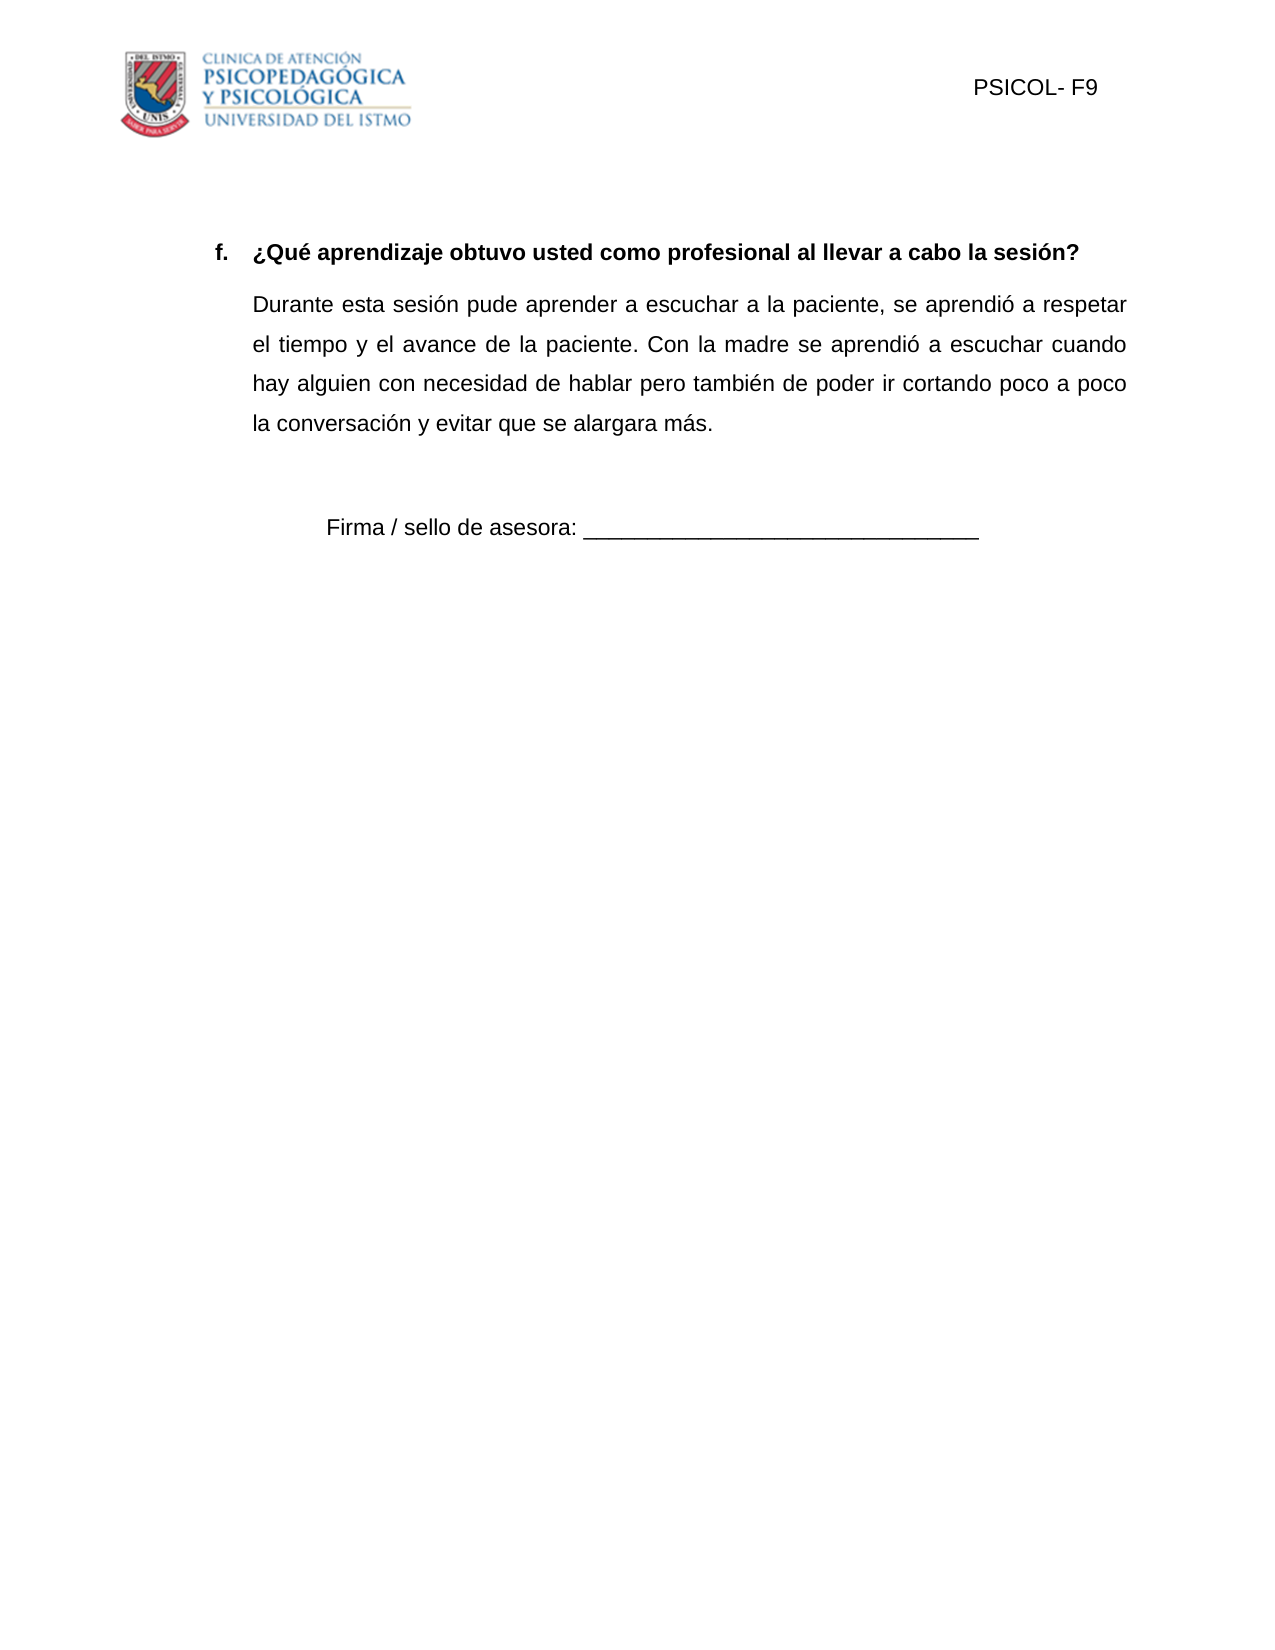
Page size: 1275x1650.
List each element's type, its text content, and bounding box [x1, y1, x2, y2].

text Durante esta sesión pude aprender a escuchar a la paciente, se aprendió a respetar el tiempo y el avance de la paciente. Con la madre se aprendió a escuchar cuando hay alguien con necesidad de hablar pero también de poder ir cortando poco a poco la conversación y evitar que se alargara más. [252, 291, 1127, 436]
list ¿Qué aprendizaje obtuvo usted como profesional al llevar a cabo la sesión? [215, 239, 1127, 266]
picture [65, 20, 437, 148]
text Firma / sello de asesora: _______________________________ [177, 513, 1127, 540]
